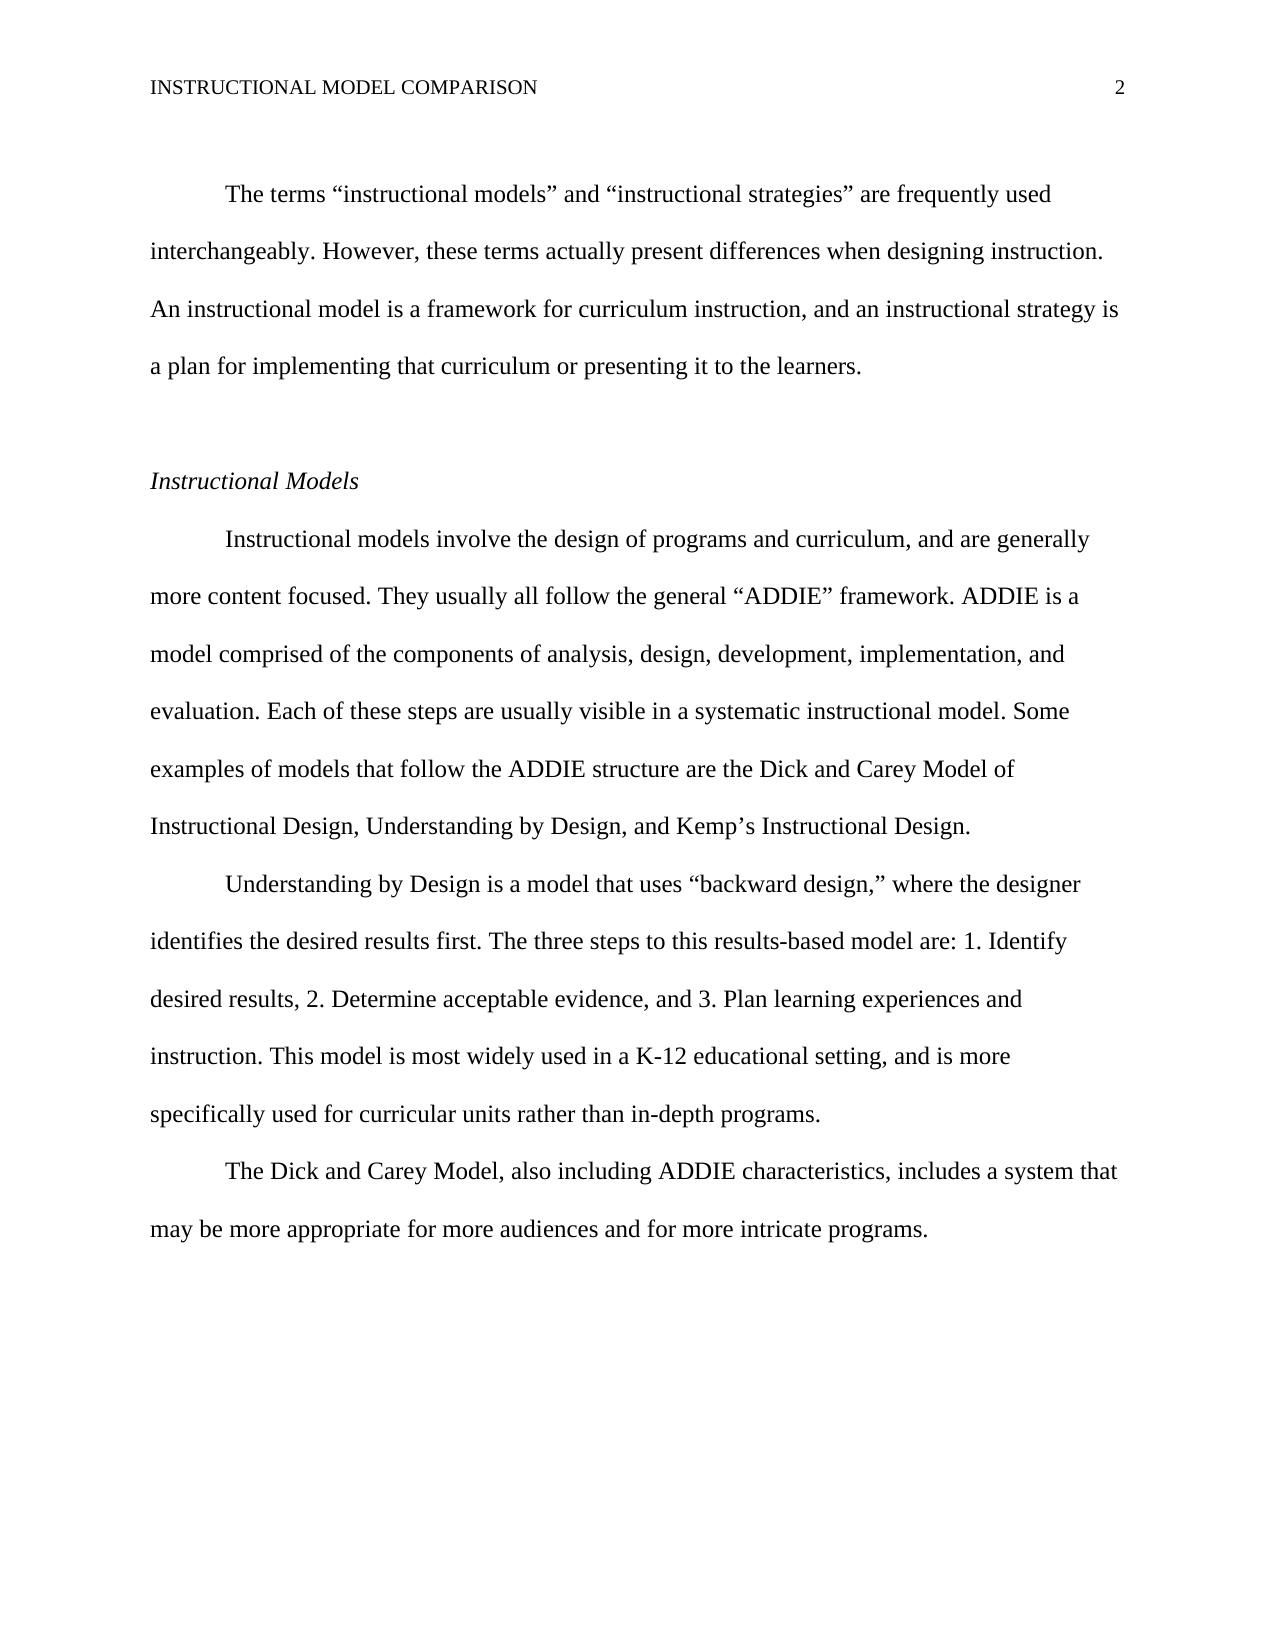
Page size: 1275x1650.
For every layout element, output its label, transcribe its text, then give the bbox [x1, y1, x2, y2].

text The Dick and Carey Model, also including ADDIE characteristics, includes a system that may be more appropriate for more audiences and for more intricate programs. [150, 1156, 1125, 1242]
text Understanding by Design is a model that uses “backward design,” where the designer identifies the desired results first. The three steps to this results-based model are: 1. Identify desired results, 2. Determine acceptable evidence, and 3. Plan learning experiences and instruction. This model is most widely used in a K-12 educational setting, and is more specifically used for curricular units rather than in-depth programs. [150, 869, 1125, 1127]
text The terms “instructional models” and “instructional strategies” are frequently used interchangeably. However, these terms actually present differences when designing instruction. An instructional model is a framework for curriculum instruction, and an instructional strategy is a plan for implementing that curriculum or presenting it to the learners. [150, 179, 1125, 380]
text Instructional Models [150, 466, 1125, 495]
text Instructional models involve the design of programs and curriculum, and are generally more content focused. They usually all follow the general “ADDIE” framework. ADDIE is a model comprised of the components of analysis, design, development, implementation, and evaluation. Each of these steps are usually visible in a systematic instructional model. Some examples of models that follow the ADDIE structure are the Dick and Carey Model of Instructional Design, Understanding by Design, and Kemp’s Instructional Design. [150, 524, 1125, 840]
